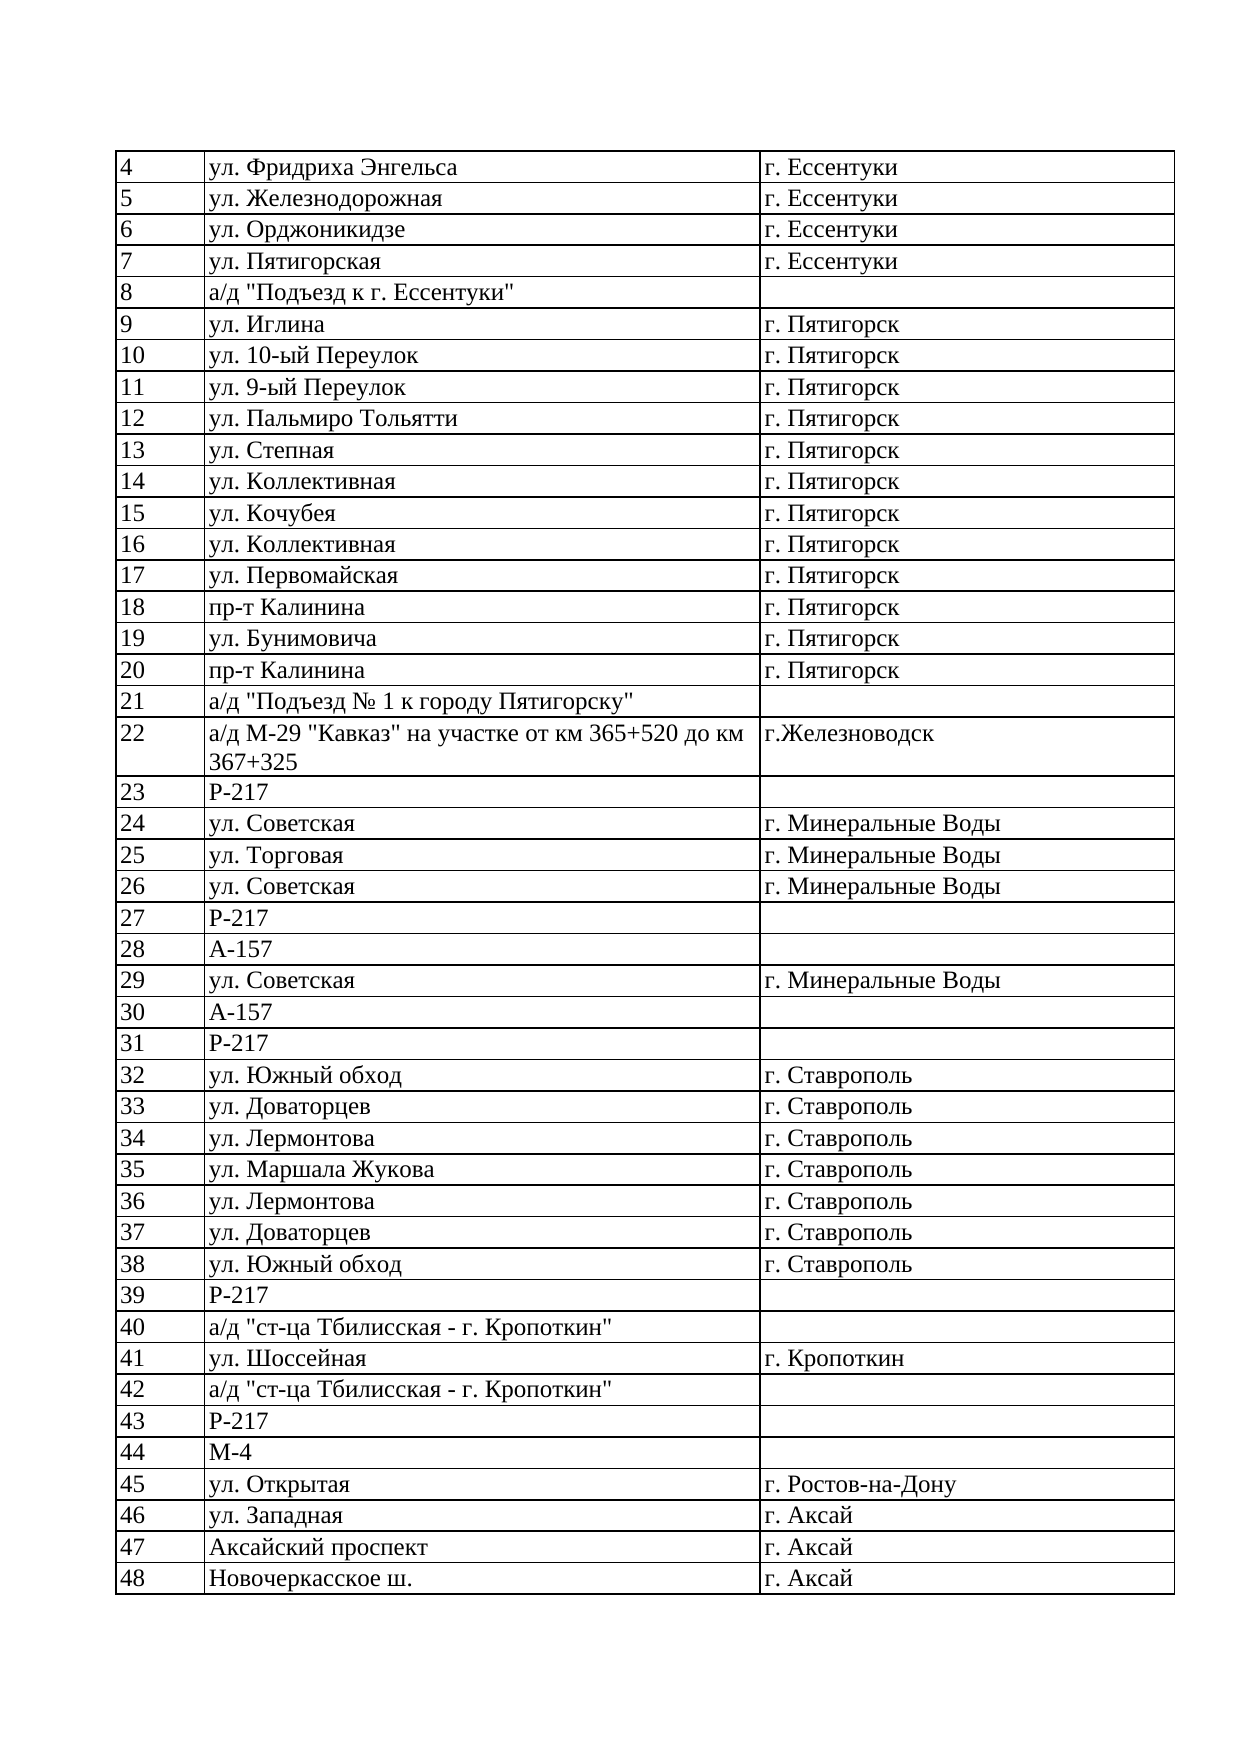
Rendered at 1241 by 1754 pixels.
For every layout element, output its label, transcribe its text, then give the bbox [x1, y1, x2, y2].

table_cell г. Аксай [761, 1501, 1174, 1530]
table_cell 17 [117, 561, 204, 590]
table_cell 15 [117, 498, 204, 527]
table_cell г. Ставрополь [761, 1060, 1174, 1090]
table_cell 7 [117, 246, 204, 276]
table_cell г. Пятигорск [761, 340, 1174, 370]
table_cell ул. Лермонтова [205, 1123, 759, 1153]
table_cell 22 [117, 718, 204, 775]
table_cell [761, 903, 1174, 933]
table_cell 6 [117, 215, 204, 244]
table_cell 12 [117, 403, 204, 433]
table_cell 46 [117, 1501, 204, 1530]
table_cell ул. Иглина [205, 309, 759, 339]
table_cell [761, 1375, 1174, 1404]
table_cell [761, 777, 1174, 807]
table_cell г. Ессентуки [761, 215, 1174, 244]
table_cell 4 [117, 152, 204, 181]
table_cell г. Ростов-на-Дону [761, 1469, 1174, 1499]
table_cell г. Минеральные Воды [761, 871, 1174, 901]
table_cell а/д "ст-ца Тбилисская - г. Кропоткин" [205, 1312, 759, 1342]
table_cell пр-т Калинина [205, 592, 759, 622]
table_cell 8 [117, 277, 204, 307]
table_cell г. Минеральные Воды [761, 840, 1174, 870]
table_cell 26 [117, 871, 204, 901]
table_cell А-157 [205, 997, 759, 1027]
table_cell ул. Коллективная [205, 529, 759, 559]
table_cell г. Минеральные Воды [761, 808, 1174, 838]
table_cell 45 [117, 1469, 204, 1499]
table_cell Аксайский проспект [205, 1532, 759, 1562]
table_cell ул. Западная [205, 1501, 759, 1530]
table_cell ул. Фридриха Энгельса [205, 152, 759, 181]
table_cell 27 [117, 903, 204, 933]
table_cell г. Пятигорск [761, 435, 1174, 464]
table_cell ул. Доваторцев [205, 1217, 759, 1247]
table_cell г. Пятигорск [761, 592, 1174, 622]
table_cell 44 [117, 1438, 204, 1467]
table_cell Р-217 [205, 1406, 759, 1436]
table_cell 5 [117, 183, 204, 213]
table_cell г. Минеральные Воды [761, 966, 1174, 996]
table_cell 36 [117, 1186, 204, 1216]
table_cell 34 [117, 1123, 204, 1153]
table_cell 31 [117, 1029, 204, 1058]
table_cell а/д "Подъезд к г. Ессентуки" [205, 277, 759, 307]
table_cell г. Пятигорск [761, 498, 1174, 527]
table_cell [761, 997, 1174, 1027]
table_cell 18 [117, 592, 204, 622]
table_cell ул. Советская [205, 871, 759, 901]
table_cell ул. Южный обход [205, 1249, 759, 1279]
table_cell г. Пятигорск [761, 529, 1174, 559]
table_cell [761, 1406, 1174, 1436]
table_cell 25 [117, 840, 204, 870]
table_cell г. Пятигорск [761, 466, 1174, 496]
table_cell г. Пятигорск [761, 403, 1174, 433]
table_cell ул. Коллективная [205, 466, 759, 496]
table_cell [761, 934, 1174, 964]
table_cell ул. Орджоникидзе [205, 215, 759, 244]
table_cell г. Ставрополь [761, 1186, 1174, 1216]
table_cell ул. Железнодорожная [205, 183, 759, 213]
table_cell ул. Маршала Жукова [205, 1155, 759, 1184]
table_cell ул. Первомайская [205, 561, 759, 590]
table_cell 16 [117, 529, 204, 559]
table_cell г. Ессентуки [761, 152, 1174, 181]
table_cell 10 [117, 340, 204, 370]
table_cell г. Аксай [761, 1563, 1174, 1593]
table_cell г. Ессентуки [761, 183, 1174, 213]
table_cell г. Ставрополь [761, 1249, 1174, 1279]
table_cell ул. Советская [205, 966, 759, 996]
table_cell 30 [117, 997, 204, 1027]
table_cell [761, 277, 1174, 307]
table_cell г. Пятигорск [761, 309, 1174, 339]
table_cell Новочеркасское ш. [205, 1563, 759, 1593]
table_cell 29 [117, 966, 204, 996]
table_cell ул. Лермонтова [205, 1186, 759, 1216]
table_cell г. Пятигорск [761, 655, 1174, 685]
table_cell Р-217 [205, 1280, 759, 1310]
table_cell 37 [117, 1217, 204, 1247]
table_cell [761, 686, 1174, 716]
table_cell 9 [117, 309, 204, 339]
table_cell 23 [117, 777, 204, 807]
table_cell а/д "ст-ца Тбилисская - г. Кропоткин" [205, 1375, 759, 1404]
table_cell ул. Доваторцев [205, 1092, 759, 1121]
table_cell 33 [117, 1092, 204, 1121]
table_cell г. Ессентуки [761, 246, 1174, 276]
table_cell г. Ставрополь [761, 1155, 1174, 1184]
table_cell г. Пятигорск [761, 561, 1174, 590]
table_cell М-4 [205, 1438, 759, 1467]
table_cell 32 [117, 1060, 204, 1090]
table_cell а/д "Подъезд № 1 к городу Пятигорску" [205, 686, 759, 716]
table_cell 48 [117, 1563, 204, 1593]
table_cell 13 [117, 435, 204, 464]
table_cell г. Аксай [761, 1532, 1174, 1562]
table_cell ул. 9-ый Переулок [205, 372, 759, 402]
table_cell [761, 1312, 1174, 1342]
table_cell г.Железноводск [761, 718, 1174, 775]
table_cell ул. Кочубея [205, 498, 759, 527]
table_cell г. Кропоткин [761, 1343, 1174, 1373]
table_cell 38 [117, 1249, 204, 1279]
table_cell Р-217 [205, 903, 759, 933]
table_cell пр-т Калинина [205, 655, 759, 685]
table_cell 20 [117, 655, 204, 685]
table_cell ул. Советская [205, 808, 759, 838]
table_cell г. Ставрополь [761, 1092, 1174, 1121]
table_cell ул. Южный обход [205, 1060, 759, 1090]
table_cell [761, 1029, 1174, 1058]
table_cell 21 [117, 686, 204, 716]
table_cell Р-217 [205, 777, 759, 807]
table_cell ул. Шоссейная [205, 1343, 759, 1373]
table_cell 43 [117, 1406, 204, 1436]
table_cell 28 [117, 934, 204, 964]
table_cell 47 [117, 1532, 204, 1562]
table_cell г. Ставрополь [761, 1123, 1174, 1153]
table_cell 39 [117, 1280, 204, 1310]
table_cell ул. Торговая [205, 840, 759, 870]
table_cell 19 [117, 623, 204, 653]
table_cell 35 [117, 1155, 204, 1184]
table_cell ул. Бунимовича [205, 623, 759, 653]
table_cell а/д М-29 "Кавказ" на участке от км 365+520 до км 367+325 [205, 718, 759, 775]
table_cell г. Пятигорск [761, 372, 1174, 402]
table_cell ул. Пальмиро Тольятти [205, 403, 759, 433]
table_cell ул. 10-ый Переулок [205, 340, 759, 370]
table_cell 14 [117, 466, 204, 496]
table_cell 41 [117, 1343, 204, 1373]
table_cell г. Пятигорск [761, 623, 1174, 653]
table_cell Р-217 [205, 1029, 759, 1058]
table_cell [761, 1438, 1174, 1467]
table_cell 40 [117, 1312, 204, 1342]
table_cell А-157 [205, 934, 759, 964]
table_cell [761, 1280, 1174, 1310]
table_cell 24 [117, 808, 204, 838]
table_cell г. Ставрополь [761, 1217, 1174, 1247]
table_cell ул. Степная [205, 435, 759, 464]
table_cell 42 [117, 1375, 204, 1404]
table_cell 11 [117, 372, 204, 402]
table_cell ул. Пятигорская [205, 246, 759, 276]
table_cell ул. Открытая [205, 1469, 759, 1499]
